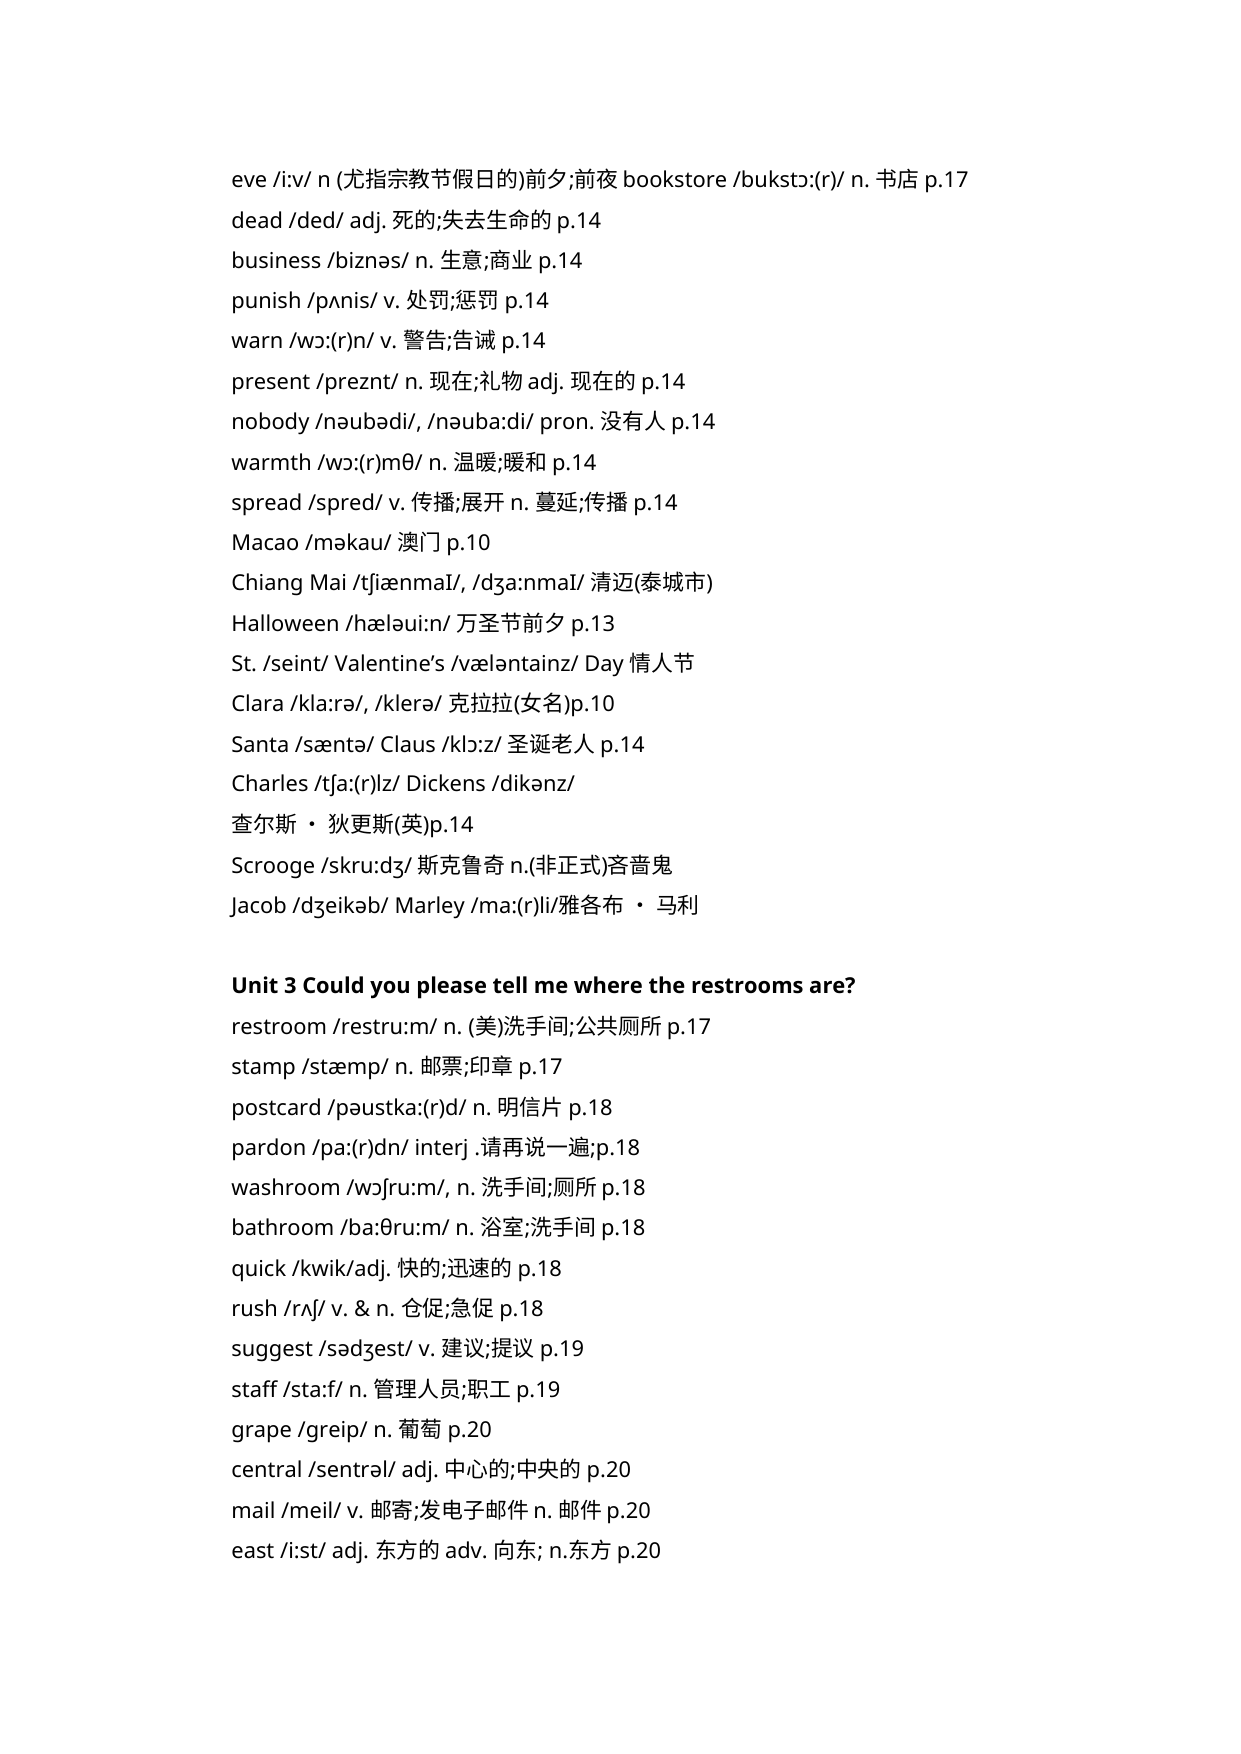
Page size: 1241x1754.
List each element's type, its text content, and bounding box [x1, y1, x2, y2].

text washroom /wɔʃru:m/, n. 洗手间;厕所p.18 [187, 1170, 1053, 1202]
text warmth /wɔ:(r)mθ/ n. 温暖;暖和 p.14 [187, 444, 1053, 477]
text stamp /stæmp/ n. 邮票;印章 p.17 [187, 1049, 1053, 1081]
text present /preznt/ n. 现在;礼物adj. 现在的 p.14 [187, 363, 1053, 396]
text restroom /restru:m/ n. (美)洗手间;公共厕所p.17 [187, 1008, 1053, 1041]
text St. /seint/ Valentine’s /væləntainz/ Day 情人节 [187, 646, 1053, 678]
text 查尔斯 • 狄更斯(英)p.14 [187, 807, 1053, 839]
text quick /kwik/adj. 快的;迅速的 p.18 [187, 1250, 1053, 1283]
text warn /wɔ:(r)n/ v. 警告;告诫 p.14 [187, 323, 1053, 356]
text rush /rʌʃ/ v. & n. 仓促;急促 p.18 [187, 1291, 1053, 1323]
text central /sentrəl/ adj. 中心的;中央的 p.20 [187, 1452, 1053, 1484]
text dead /ded/ adj. 死的;失去生命的 p.14 [187, 202, 1053, 235]
text postcard /pəustka:(r)d/ n. 明信片 p.18 [187, 1089, 1053, 1122]
text Scrooge /skru:dʒ/ 斯克鲁奇n.(非正式)吝啬鬼 [187, 847, 1053, 880]
text mail /meil/ v. 邮寄;发电子邮件n. 邮件p.20 [187, 1492, 1053, 1525]
text staff /sta:f/ n. 管理人员;职工 p.19 [187, 1371, 1053, 1404]
text Unit 3 Could you please tell me where the restrooms are? [187, 968, 1053, 1001]
text punish /pʌnis/ v. 处罚;惩罚 p.14 [187, 283, 1053, 315]
text business /biznəs/ n. 生意;商业 p.14 [187, 243, 1053, 275]
text bathroom /ba:θru:m/ n. 浴室;洗手间 p.18 [187, 1210, 1053, 1243]
text eve /i:v/ n (尤指宗教节假日的)前夕;前夜bookstore /bukstɔ:(r)/ n. 书店 p.17 [187, 162, 1053, 194]
text suggest /sədʒest/ v. 建议;提议 p.19 [187, 1331, 1053, 1363]
text grape /greip/ n. 葡萄 p.20 [187, 1412, 1053, 1444]
text Santa /sæntə/ Claus /klɔ:z/ 圣诞老人 p.14 [187, 726, 1053, 759]
text Macao /məkau/ 澳门 p.10 [187, 525, 1053, 557]
text Jacob /dʒeikəb/ Marley /ma:(r)li/雅各布 • 马利 [187, 888, 1053, 920]
text Charles /tʃa:(r)lz/ Dickens /dikənz/ [187, 767, 1053, 799]
text pardon /pa:(r)dn/ interj .请再说一遍;p.18 [187, 1129, 1053, 1162]
text nobody /nəubədi/, /nəuba:di/ pron. 没有人 p.14 [187, 404, 1053, 436]
text east /i:st/ adj. 东方的adv. 向东; n.东方 p.20 [187, 1533, 1053, 1565]
text spread /spred/ v. 传播;展开 n. 蔓延;传播 p.14 [187, 484, 1053, 517]
text Clara /kla:rə/, /klerə/ 克拉拉(女名)p.10 [187, 686, 1053, 718]
text Halloween /hæləui:n/ 万圣节前夕 p.13 [187, 605, 1053, 638]
text Chiang Mai /tʃiænmaI/, /dʒa:nmaI/ 清迈(泰城市) [187, 565, 1053, 598]
